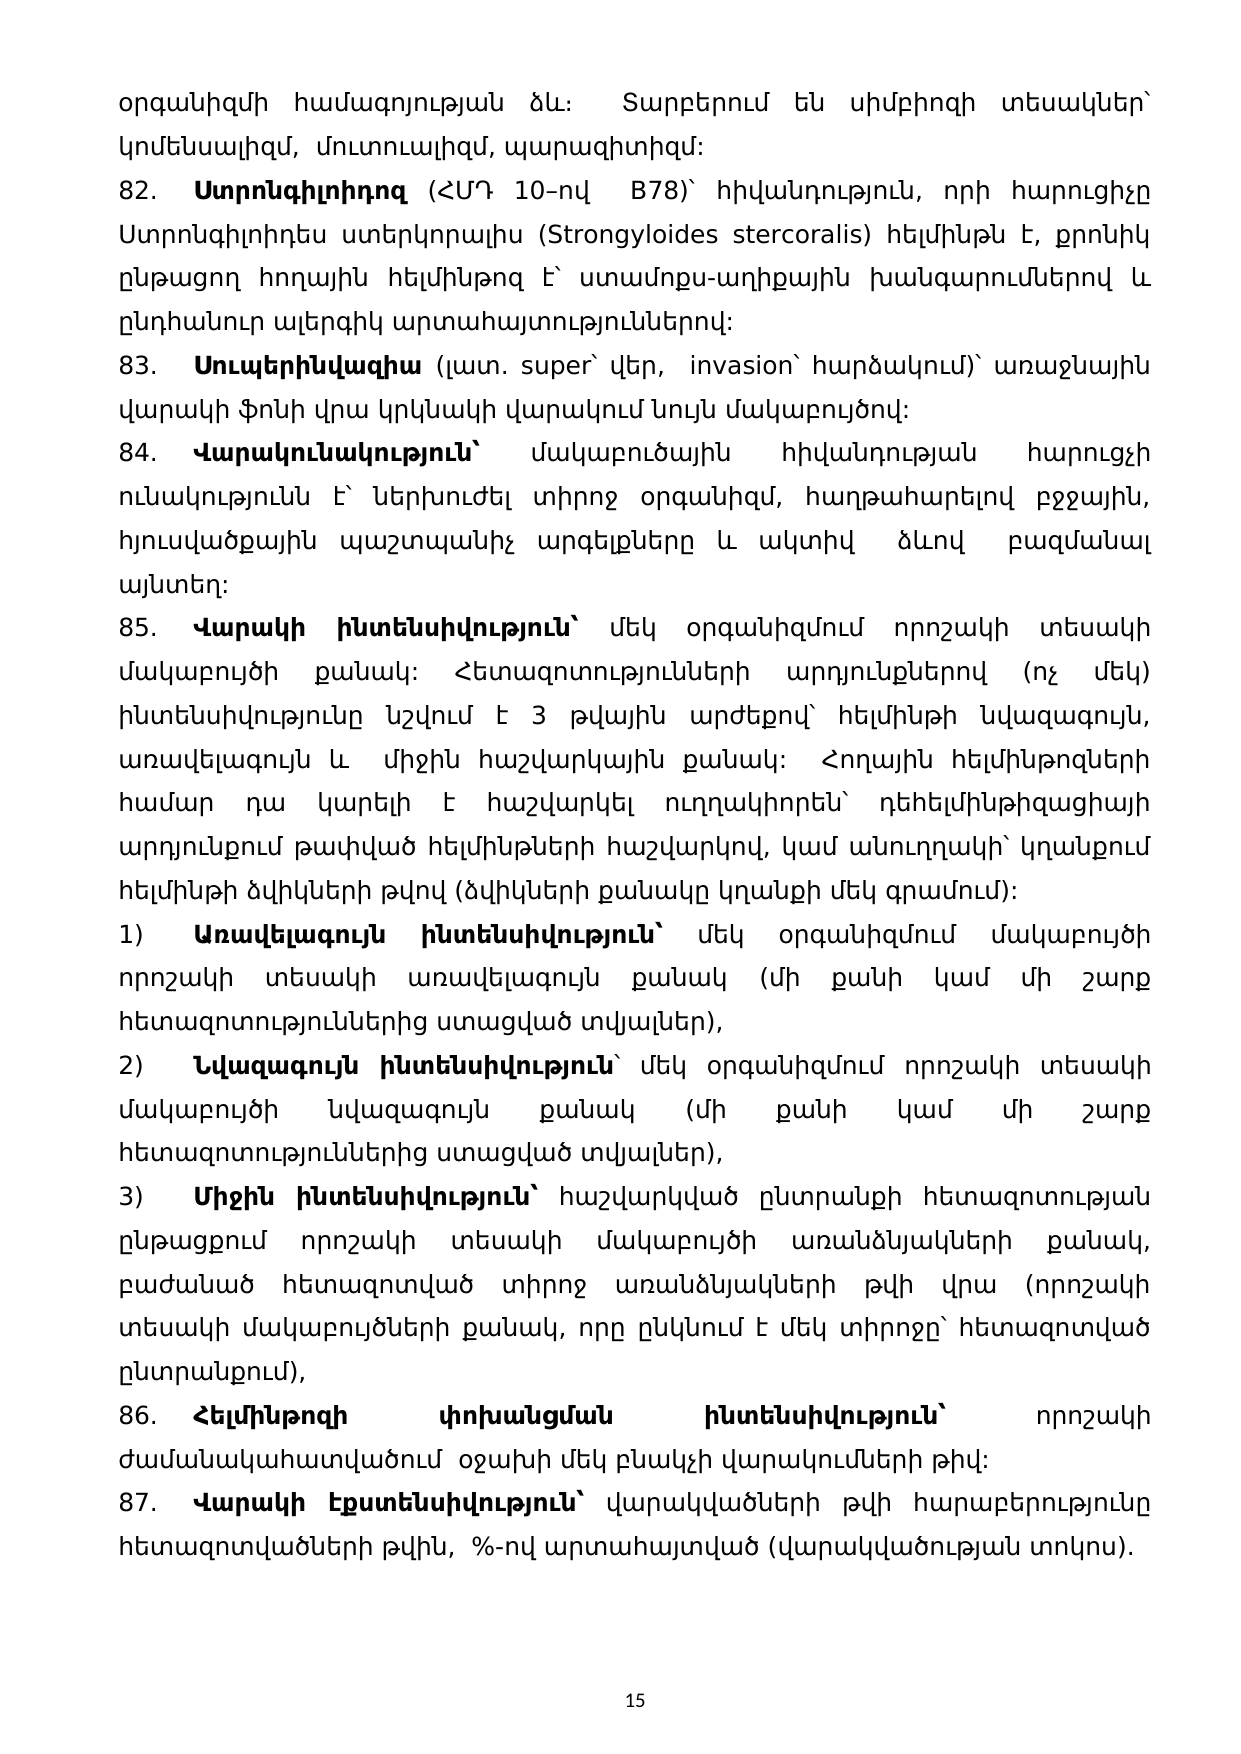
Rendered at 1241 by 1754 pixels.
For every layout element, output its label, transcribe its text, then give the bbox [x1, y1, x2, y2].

list Վարակի ինտենսիվություն՝ մեկ օրգանիզմում որոշակի տեսակի մակաբույծի քանակ: Հետազոտությունների արդյունքներով (ոչ մեկ) ինտենսիվությունը նշվում է 3 թվային արժեքով՝ հելմինթի նվազագույն, առավելագույն և միջին հաշվարկային քանակ: Հողային հելմինթոզների համար դա կարելի է հաշվարկել ուղղակիորեն՝ դեհելմինթիզացիայի արդյունքում թափված հելմինթների հաշվարկով, կամ անուղղակի՝ կղանքում հելմինթի ձվիկների թվով (ձվիկների քանակը կղանքի մեկ գրամում): [118, 614, 1152, 905]
list Ստրոնգիլոիդոզ (ՀՄԴ 10–ով В78)՝ հիվանդություն, որի հարուցիչը Ստրոնգիլոիդես ստերկորալիս (Strongyloides stercoralis) հելմինթն է, քրոնիկ ընթացող հողային հելմինթոզ է՝ ստամոքս-աղիքային խանգարումներով և ընդհանուր ալերգիկ արտահայտություններով: [118, 176, 1152, 337]
list Նվազագույն ինտենսիվություն՝ մեկ օրգանիզմում որոշակի տեսակի մակաբույծի նվազագույն քանակ (մի քանի կամ մի շարք հետազոտություններից ստացված տվյալներ), [118, 1051, 1152, 1168]
list Միջին ինտենսիվություն՝ հաշվարկված ընտրանքի հետազոտության ընթացքում որոշակի տեսակի մակաբույծի առանձնյակների քանակ, բաժանած հետազոտված տիրոջ առանձնյակների թվի վրա (որոշակի տեսակի մակաբույծների քանակ, որը ընկնում է մեկ տիրոջը՝ հետազոտված ընտրանքում), [118, 1182, 1152, 1387]
list Սուպերինվազիա (լատ. super՝ վեր, invasion՝ հարձակում)՝ առաջնային վարակի ֆոնի վրա կրկնակի վարակում նույն մակաբույծով: [118, 351, 1152, 424]
list Առավելագույն ինտենսիվություն՝ մեկ օրգանիզմում մակաբույծի որոշակի տեսակի առավելագույն քանակ (մի քանի կամ մի շարք հետազոտություններից ստացված տվյալներ), [118, 920, 1152, 1037]
list Վարակունակություն՝ մակաբուծային հիվանդության հարուցչի ունակությունն է՝ ներխուժել տիրոջ օրգանիզմ, հաղթահարելով բջջային, հյուսվածքային պաշտպանիչ արգելքները և ակտիվ ձևով բազմանալ այնտեղ: [118, 439, 1152, 599]
list Վարակի էքստենսիվություն՝ վարակվածների թվի հարաբերությունը հետազոտվածների թվին, %-ով արտահայտված (վարակվածության տոկոս). [118, 1489, 1152, 1562]
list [118, 89, 1152, 162]
list Հելմինթոզի փոխանցման ինտենսիվություն՝ որոշակի ժամանակահատվածում օջախի մեկ բնակչի վարակումների թիվ: [118, 1401, 1152, 1474]
